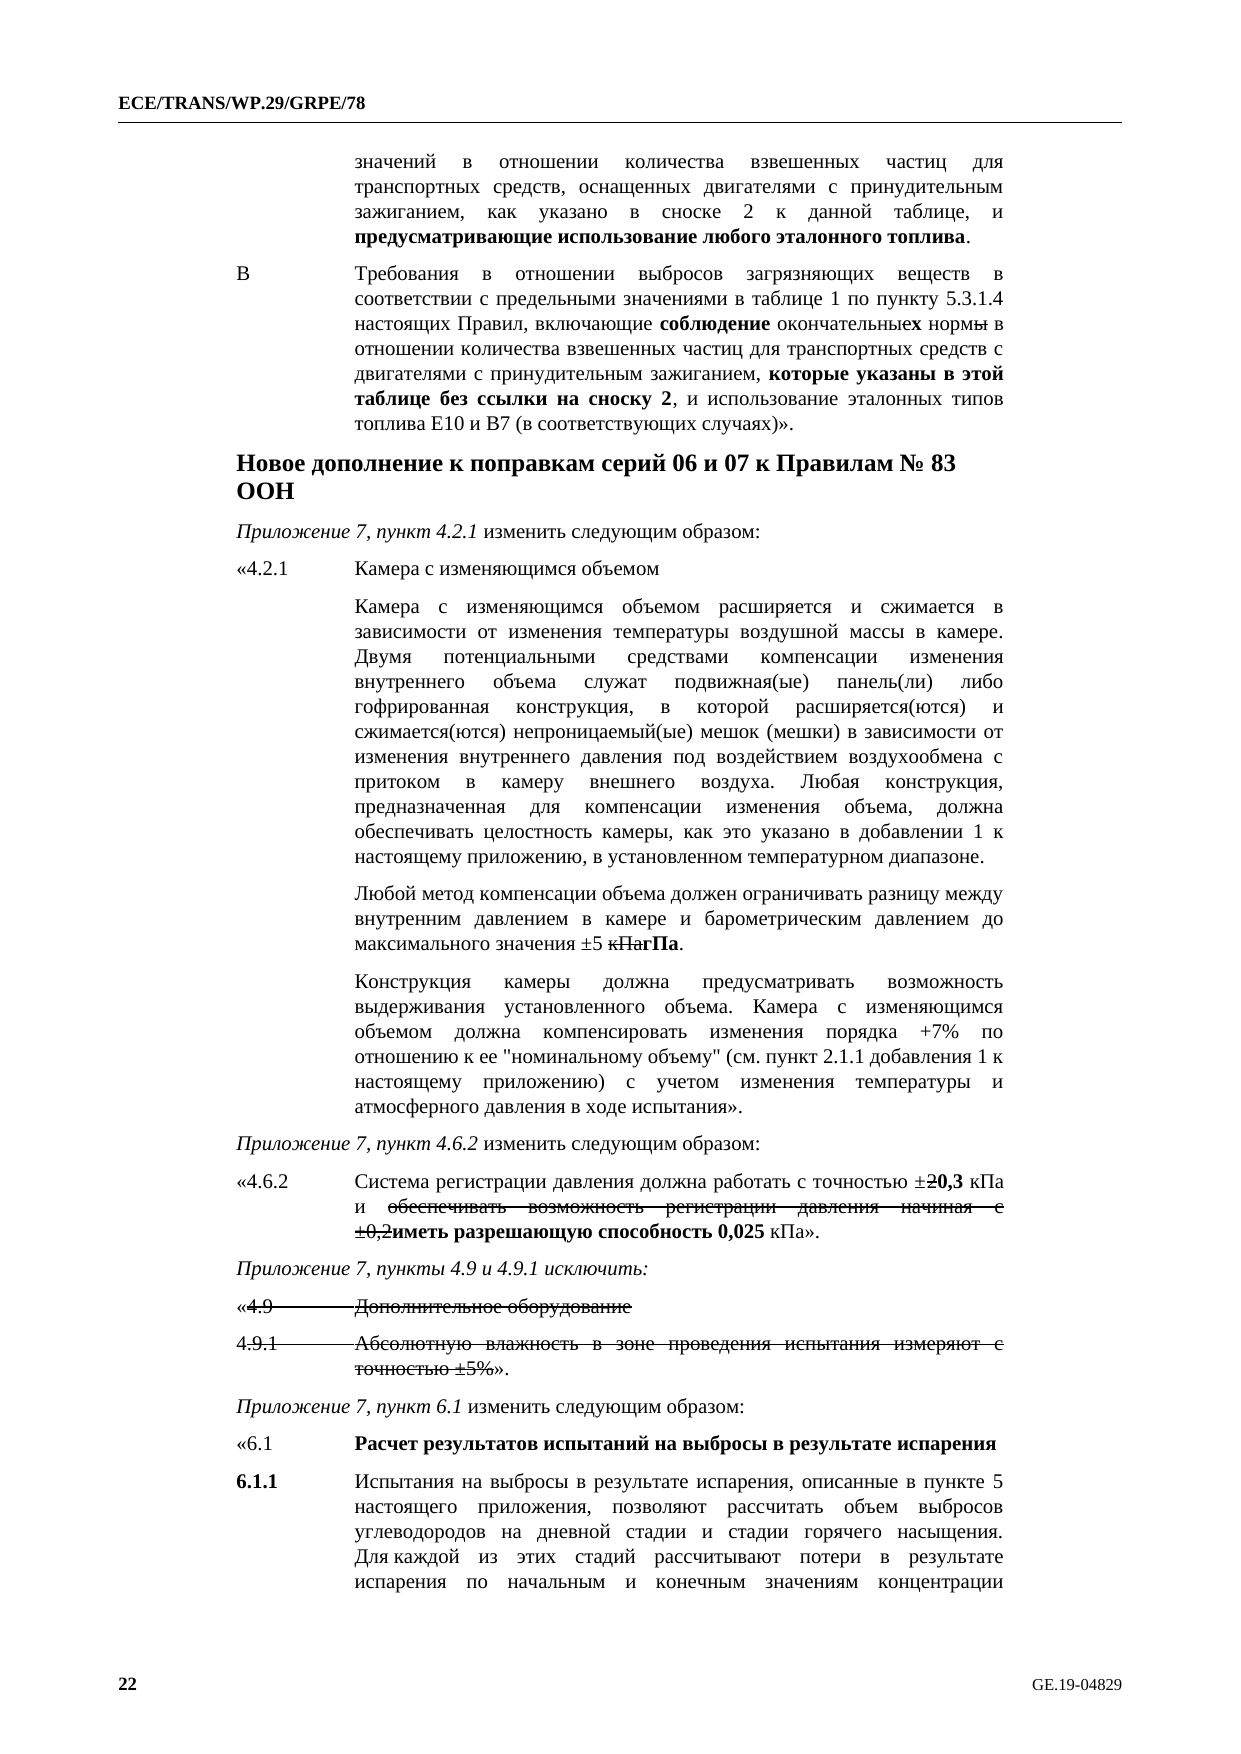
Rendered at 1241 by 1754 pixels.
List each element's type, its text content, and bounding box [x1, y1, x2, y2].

text Новое дополнение к поправкам серий 06 и 07 к Правилам № 83 ООН [118, 448, 1004, 505]
text Приложение 7, пункт 4.6.2 изменить следующим образом: [236, 1130, 1004, 1155]
text «4.9 Дополнительное оборудование [236, 1293, 1004, 1318]
text Любой метод компенсации объема должен ограничивать разницу между внутренним давлением в камере и барометрическим давлением до максимального значения ±5 кПагПа. [236, 880, 1004, 955]
text 4.9.1 Абсолютную влажность в зоне проведения испытания измеряют с точностью ±5%». [236, 1330, 1004, 1380]
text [236, 148, 1004, 248]
text Камера с изменяющимся объемом расширяется и сжимается в зависимости от изменения температуры воздушной массы в камере. Двумя потенциальными средствами компенсации изменения внутреннего объема служат подвижная(ые) панель(ли) либо гофрированная конструкция, в которой расширяется(ются) и сжимается(ются) непроницаемый(ые) мешок (мешки) в зависимости от изменения внутреннего давления под воздействием воздухообмена с притоком в камеру внешнего воздуха. Любая конструкция, предназначенная для компенсации изменения объема, должна обеспечивать целостность камеры, как это указано в добавлении 1 к настоящему приложению, в установленном температурном диапазоне. [236, 593, 1004, 868]
text «4.6.2 Система регистрации давления должна работать с точностью ±20,3 кПа и обеспечивать возможность регистрации давления начиная с ±0,2иметь разрешающую способность 0,025 кПа». [236, 1168, 1004, 1243]
text «4.2.1 Камера с изменяющимся объемом [236, 555, 1004, 580]
text B Требования в отношении выбросов загрязняющих веществ в соответствии с предельными значениями в таблице 1 по пункту 5.3.1.4 настоящих Правил, включающие соблюдение окончательныех нормы в отношении количества взвешенных частиц для транспортных средств с двигателями с принудительным зажиганием, которые указаны в этой таблице без ссылки на сноску 2, и использование эталонных типов топлива Е10 и В7 (в соответствующих случаях)». [236, 260, 1004, 435]
text «6.1 Расчет результатов испытаний на выбросы в результате испарения [236, 1430, 1004, 1455]
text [236, 1468, 1004, 1593]
text Приложение 7, пункты 4.9 и 4.9.1 исключить: [236, 1255, 1004, 1280]
text Приложение 7, пункт 6.1 изменить следующим образом: [236, 1393, 1004, 1418]
text Конструкция камеры должна предусматривать возможность выдерживания установленного объема. Камера с изменяющимся объемом должна компенсировать изменения порядка +7% по отношению к ее "номинальному объему" (см. пункт 2.1.1 добавления 1 к настоящему приложению) с учетом изменения температуры и атмосферного давления в ходе испытания». [236, 968, 1004, 1118]
text Приложение 7, пункт 4.2.1 изменить следующим образом: [236, 518, 1004, 543]
